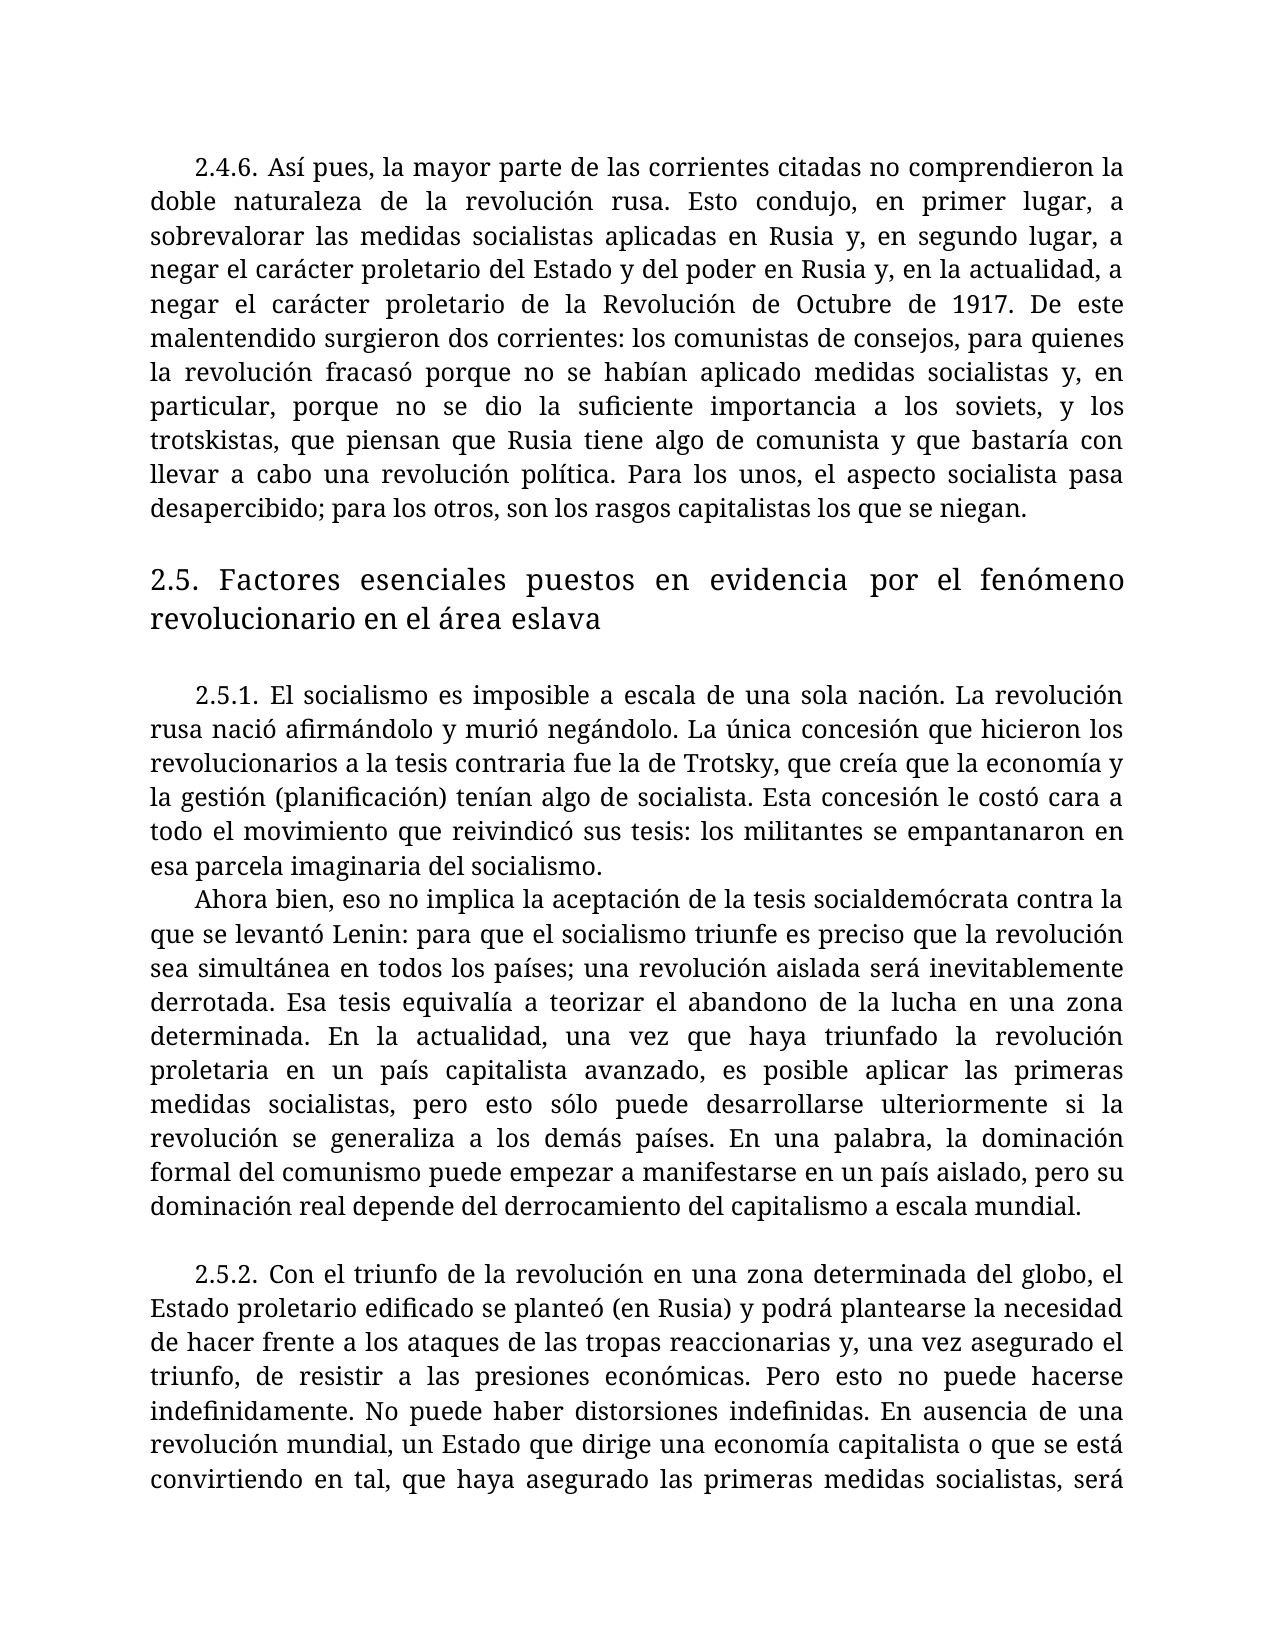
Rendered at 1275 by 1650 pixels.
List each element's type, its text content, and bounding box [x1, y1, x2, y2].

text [150, 1257, 1125, 1495]
text Ahora bien, eso no implica la aceptación de la tesis socialdemócrata contra la que se levantó Lenin: para que el socialismo triunfe es preciso que la revolución sea simultánea en todos los países; una revolución aislada será inevitablemente derrotada. Esa tesis equivalía a teorizar el abandono de la lucha en una zona determinada. En la actualidad, una vez que haya triunfado la revolución proletaria en un país capitalista avanzado, es posible aplicar las primeras medidas socialistas, pero esto sólo puede desarrollarse ulteriormente si la revolución se generaliza a los demás países. En una palabra, la dominación formal del comunismo puede empezar a manifestarse en un país aislado, pero su dominación real depende del derrocamiento del capitalismo a escala mundial. [150, 882, 1125, 1223]
text 2.4.6. Así pues, la mayor parte de las corrientes citadas no comprendieron la doble naturaleza de la revolución rusa. Esto condujo, en primer lugar, a sobrevalorar las medidas socialistas aplicadas en Rusia y, en segundo lugar, a negar el carácter proletario del Estado y del poder en Rusia y, en la actualidad, a negar el carácter proletario de la Revolución de Octubre de 1917. De este malentendido surgieron dos corrientes: los comunistas de consejos, para quienes la revolución fracasó porque no se habían aplicado medidas socialistas y, en particular, porque no se dio la suficiente importancia a los soviets, y los trotskistas, que piensan que Rusia tiene algo de comunista y que bastaría con llevar a cabo una revolución política. Para los unos, el aspecto socialista pasa desapercibido; para los otros, son los rasgos capitalistas los que se niegan. [150, 150, 1125, 525]
text 2.5. Factores esenciales puestos en evidencia por el fenómeno revolucionario en el área eslava [150, 559, 1125, 638]
text 2.5.1. El socialismo es imposible a escala de una sola nación. La revolución rusa nació afirmándolo y murió negándolo. La única concesión que hicieron los revolucionarios a la tesis contraria fue la de Trotsky, que creía que la economía y la gestión (planificación) tenían algo de socialista. Esta concesión le costó cara a todo el movimiento que reivindicó sus tesis: los militantes se empantanaron en esa parcela imaginaria del socialismo. [150, 678, 1125, 882]
